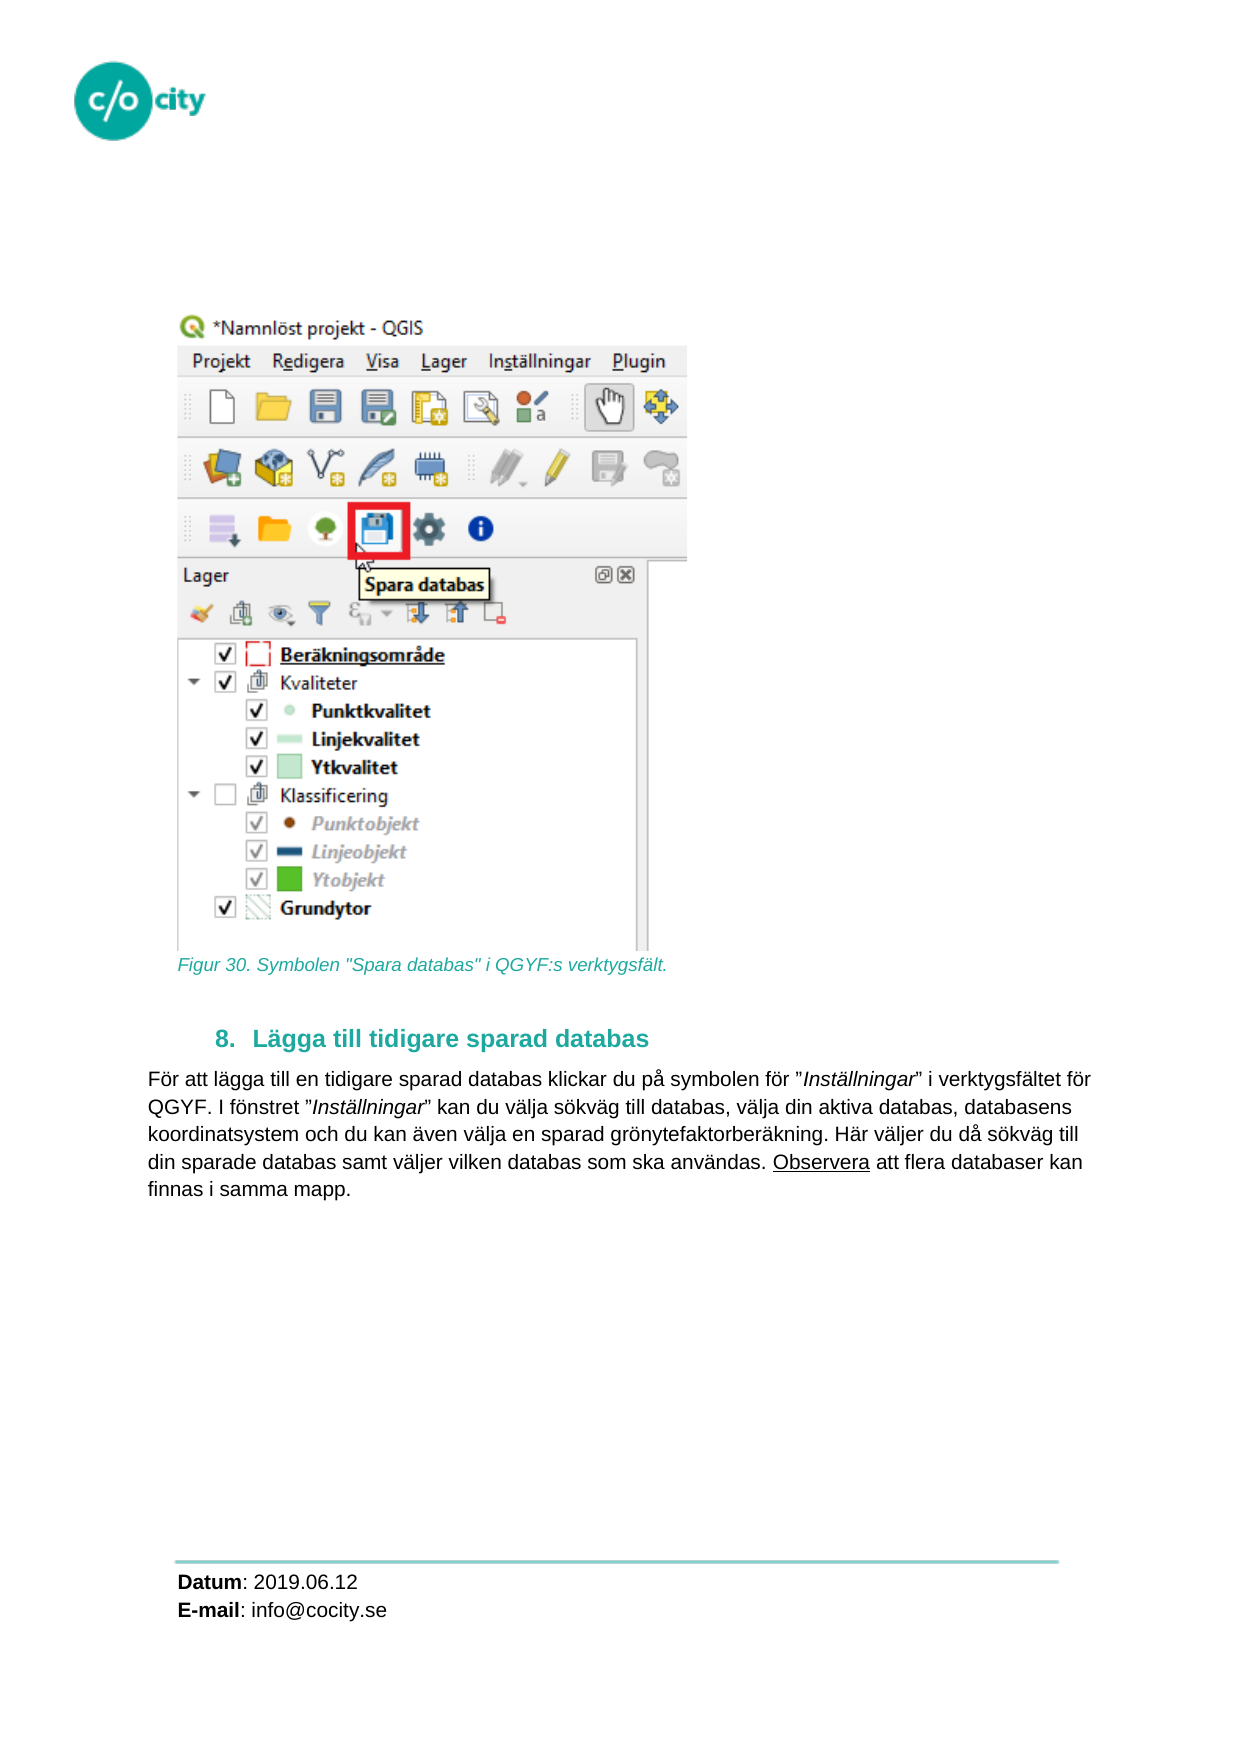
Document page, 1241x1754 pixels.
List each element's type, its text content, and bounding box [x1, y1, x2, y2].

text Figur 30. Symbolen "Spara databas" i QGYF:s verktygsfält. [177, 954, 1093, 976]
text För att lägga till en tidigare sparad databas klickar du på symbolen för ”Inställningar” i verktygsfältet för QGYF. I fönstret ”Inställningar” kan du välja sökväg till databas, välja din aktiva databas, databasens koordinatsystem och du kan även välja en sparad grönytefaktorberäkning. Här väljer du då sökväg till din sparade databas samt väljer vilken databas som ska användas. Observera att flera databaser kan finnas i samma mapp. [148, 1067, 1093, 1201]
picture [177, 310, 688, 951]
list Lägga till tidigare sparad databas [215, 1024, 1093, 1053]
